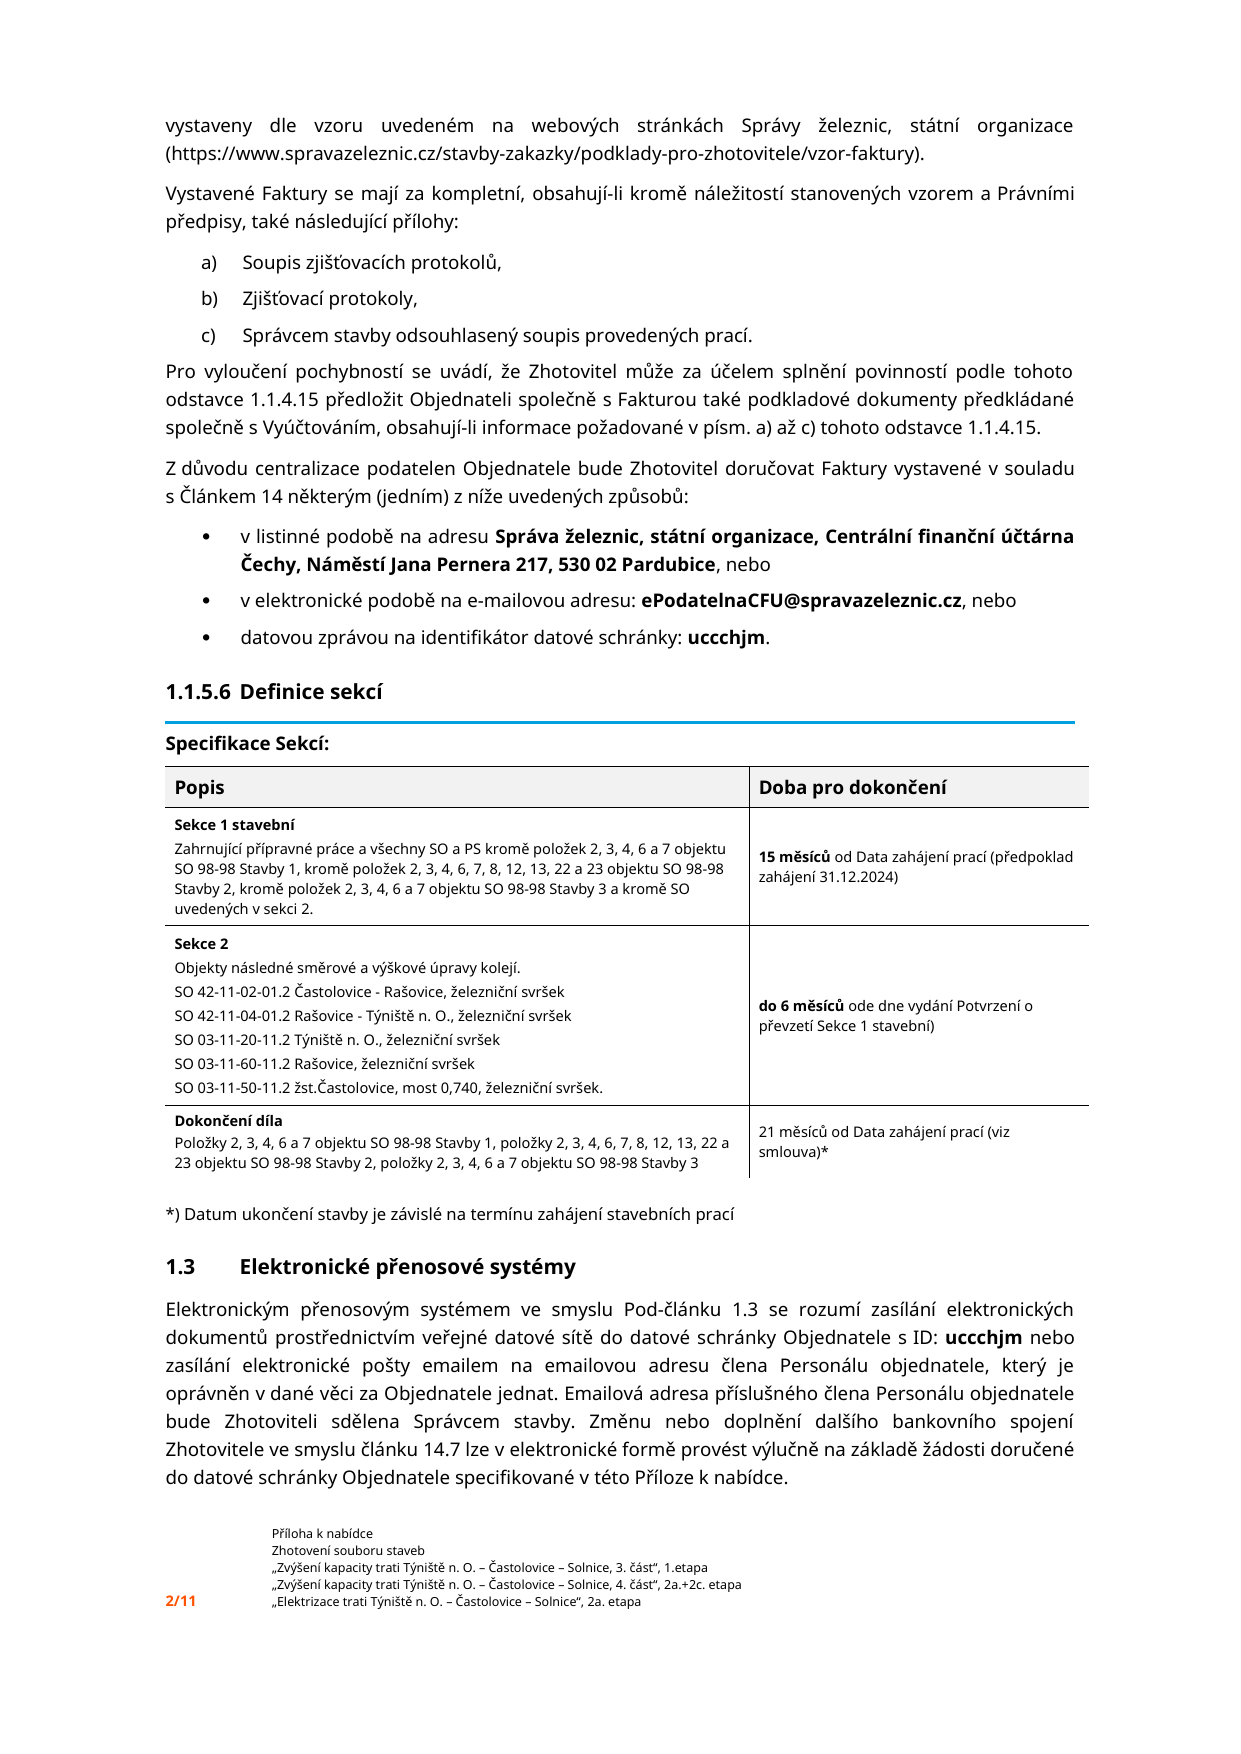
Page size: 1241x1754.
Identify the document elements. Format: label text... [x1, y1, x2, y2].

table_header Popis [165, 767, 749, 807]
text Soupis zjišťovacích protokolů, [201, 249, 1075, 275]
text Vystavené Faktury se mají za kompletní, obsahují-li kromě náležitostí stanovených vzorem a Právními předpisy, také následující přílohy: [165, 181, 1075, 234]
text Elektronickým přenosovým systémem ve smyslu Pod-článku 1.3 se rozumí zasílání elektronických dokumentů prostřednictvím veřejné datové sítě do datové schránky Objednatele s ID: uccchjm nebo zasílání elektronické pošty emailem na emailovou adresu člena Personálu objednatele, který je oprávněn v dané věci za Objednatele jednat. Emailová adresa příslušného člena Personálu objednatele bude Zhotoviteli sdělena Správcem stavby. Změnu nebo doplnění dalšího bankovního spojení Zhotovitele ve smyslu článku 14.7 lze v elektronické formě provést výlučně na základě žádosti doručené do datové schránky Objednatele specifikované v této Příloze k nabídce. [165, 1296, 1075, 1490]
table_cell 21 měsíců od Data zahájení prací (viz smlouva)* [750, 1106, 1089, 1178]
text Z důvodu centralizace podatelen Objednatele bude Zhotovitel doručovat Faktury vystavené v souladu s Článkem 14 některým (jedním) z níže uvedených způsobů: [165, 455, 1075, 508]
text *) Datum ukončení stavby je závislé na termínu zahájení stavebních prací [165, 1203, 1075, 1225]
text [165, 112, 1075, 166]
table_cell 15 měsíců od Data zahájení prací (předpoklad zahájení 31.12.2024) [750, 808, 1089, 925]
text 1.3 Elektronické přenosové systémy [165, 1252, 1075, 1281]
text 1.1.5.6 Definice sekcí [165, 677, 1075, 706]
text Správcem stavby odsouhlasený soupis provedených prací. [201, 322, 1075, 347]
text Zjišťovací protokoly, [201, 286, 1075, 311]
text v listinné podobě na adresu Správa železnic, státní organizace, Centrální finanční účtárna Čechy, Náměstí Jana Pernera 217, 530 02 Pardubice, nebo [203, 523, 1075, 577]
table_cell Sekce 1 stavební Zahrnující přípravné práce a všechny SO a PS kromě položek 2, 3, 4, 6 a 7 objektu SO 98-98 Stavby 1, kromě položek 2, 3, 4, 6, 7, 8, 12, 13, 22 a 23 objektu SO 98-98 Stavby 2, kromě položek 2, 3, 4, 6 a 7 objektu SO 98-98 Stavby 3 a kromě SO uvedených v sekci 2. [165, 808, 749, 925]
table_cell Sekce 2 Objekty následné směrové a výškové úpravy kolejí. SO 42-11-02-01.2 Častolovice - Rašovice, železniční svršek SO 42-11-04-01.2 Rašovice - Týniště n. O., železniční svršek SO 03-11-20-11.2 Týniště n. O., železniční svršek SO 03-11-60-11.2 Rašovice, železniční svršek SO 03-11-50-11.2 žst.Častolovice, most 0,740, železniční svršek. [165, 926, 749, 1105]
text v elektronické podobě na e-mailovou adresu: ePodatelnaCFU@spravazeleznic.cz, nebo [203, 588, 1075, 613]
text datovou zprávou na identifikátor datové schránky: uccchjm. [203, 624, 1075, 650]
table_cell do 6 měsíců ode dne vydání Potvrzení o převzetí Sekce 1 stavební) [750, 926, 1089, 1105]
text Pro vyloučení pochybností se uvádí, že Zhotovitel může za účelem splnění povinností podle tohoto odstavce 1.1.4.15 předložit Objednateli společně s Fakturou také podkladové dokumenty předkládané společně s Vyúčtováním, obsahují-li informace požadované v písm. a) až c) tohoto odstavce 1.1.4.15. [165, 358, 1075, 440]
text Specifikace Sekcí: [165, 724, 1075, 756]
table_header Doba pro dokončení [750, 767, 1089, 807]
table_cell Dokončení díla Položky 2, 3, 4, 6 a 7 objektu SO 98-98 Stavby 1, položky 2, 3, 4, 6, 7, 8, 12, 13, 22 a 23 objektu SO 98-98 Stavby 2, položky 2, 3, 4, 6 a 7 objektu SO 98-98 Stavby 3 [165, 1106, 749, 1178]
